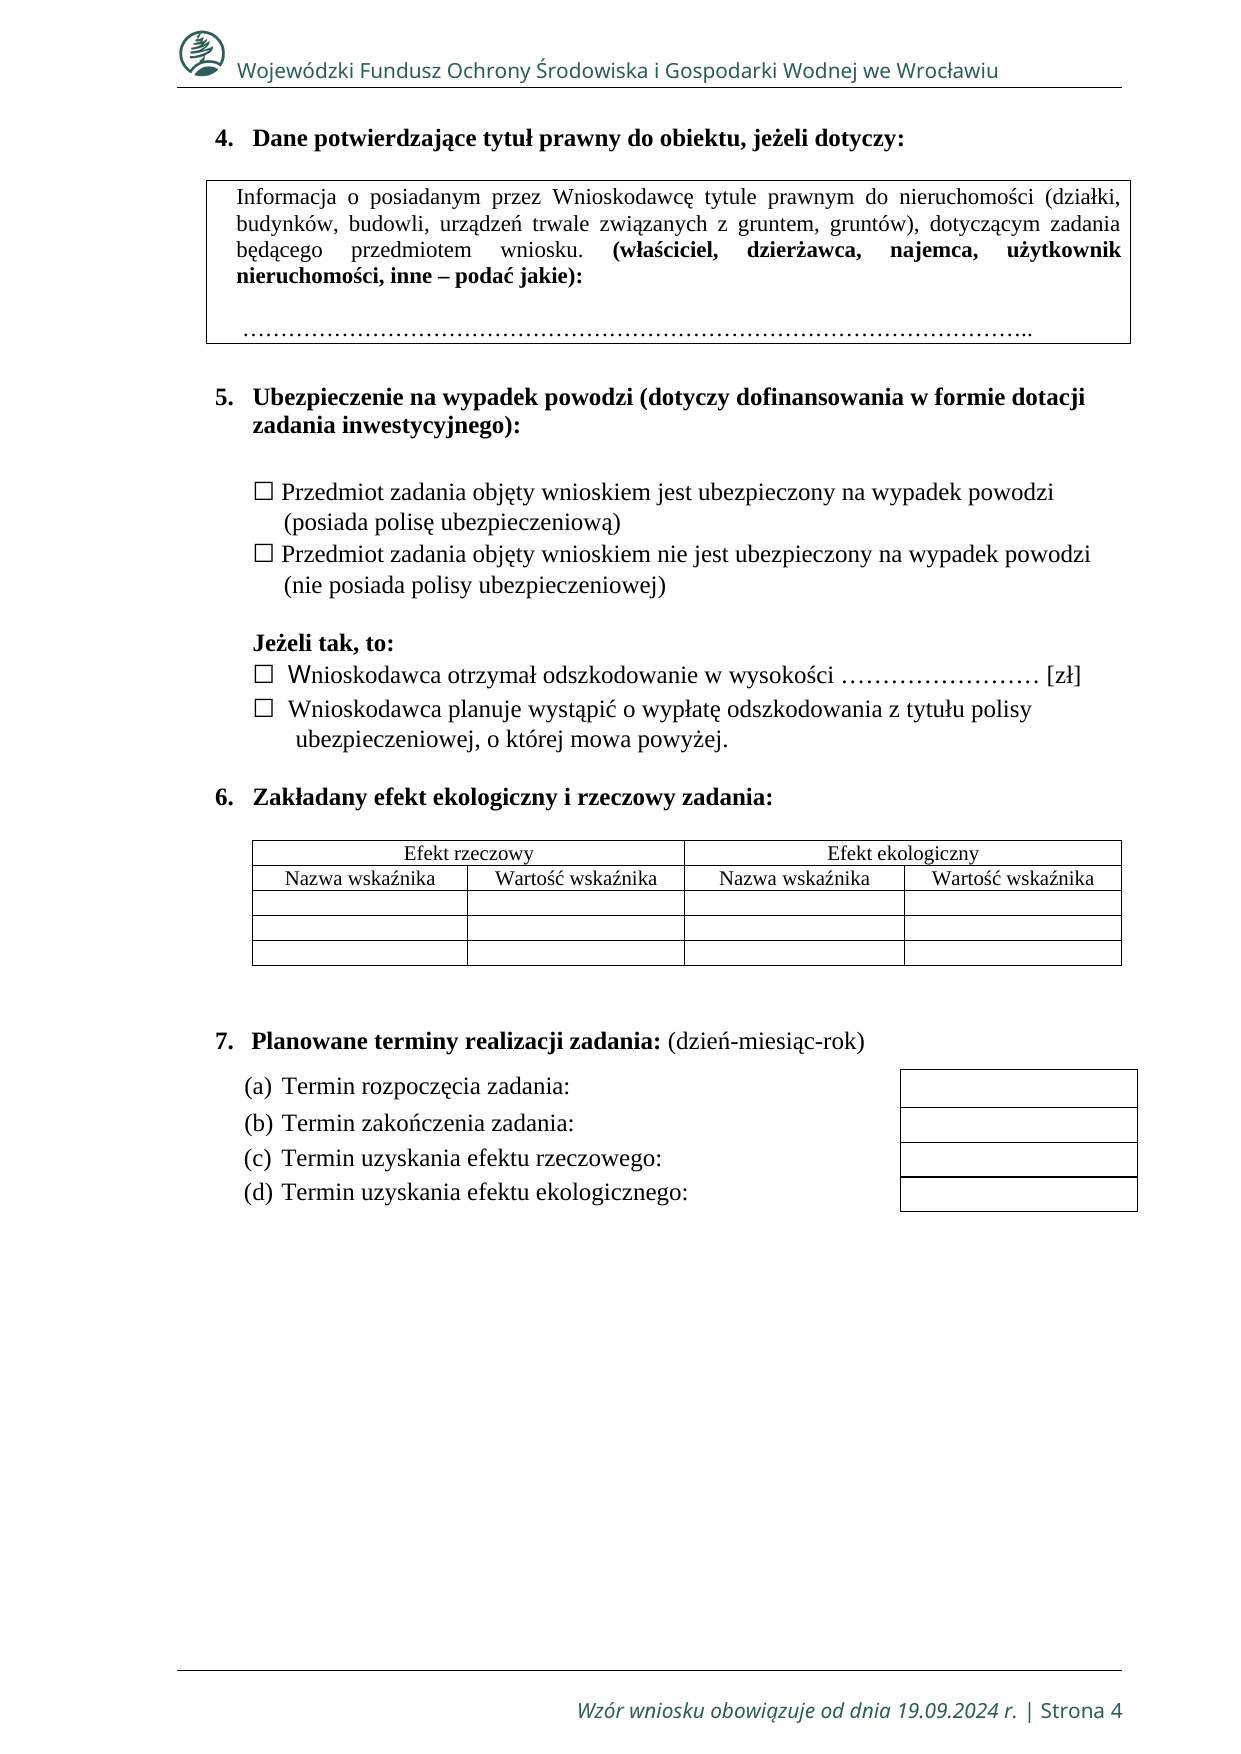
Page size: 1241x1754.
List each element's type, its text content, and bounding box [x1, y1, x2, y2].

table_cell [901, 1143, 1137, 1176]
list (nie posiada polisy ubezpieczeniowej) [252, 570, 1122, 599]
table_cell Nazwa wskaźnika [685, 866, 904, 890]
list Wnioskodawca planuje wystąpić o wypłatę odszkodowania z tytułu polisy ubezpieczeniowej, o której mowa powyżej. [252, 690, 1122, 753]
table_cell [253, 941, 467, 965]
table_cell [468, 941, 684, 965]
table_cell [685, 891, 904, 915]
text Informacja o posiadanym przez Wnioskodawcę tytule prawnym do nieruchomości (działki, budynków, budowli, urządzeń trwale związanych z gruntem, gruntów), dotyczącym zadania będącego przedmiotem wniosku. (właściciel, dzierżawca, najemca, użytkownik nieruchomości, inne – podać jakie): [207, 181, 1130, 286]
table_cell [468, 891, 684, 915]
list Jeżeli tak, to: [252, 628, 1122, 656]
table_header Efekt ekologiczny [685, 841, 1121, 864]
list Przedmiot zadania objęty wnioskiem jest ubezpieczony na wypadek powodzi [252, 473, 1122, 507]
table_header Termin rozpoczęcia zadania: [199, 1069, 900, 1107]
table_cell Termin zakończenia zadania: [199, 1107, 900, 1142]
table_cell [253, 916, 467, 940]
table_cell [905, 941, 1121, 965]
table_header [901, 1070, 1137, 1107]
list Wnioskodawca otrzymał odszkodowanie w wysokości …………………… [zł] [252, 656, 1122, 690]
list Przedmiot zadania objęty wnioskiem nie jest ubezpieczony na wypadek powodzi [252, 536, 1122, 570]
table_cell Nazwa wskaźnika [253, 866, 467, 890]
table_cell [685, 916, 904, 940]
table_cell Wartość wskaźnika [468, 866, 684, 890]
table_cell [905, 891, 1121, 915]
table_cell [901, 1178, 1137, 1211]
subtitle Planowane terminy realizacji zadania: (dzień-miesiąc-rok) [215, 1026, 1122, 1054]
table_cell Termin uzyskania efektu ekologicznego: [199, 1176, 900, 1211]
list (posiada polisę ubezpieczeniową) [252, 507, 1122, 536]
table_cell [901, 1108, 1137, 1142]
picture [177, 29, 227, 79]
list Zakładany efekt ekologiczny i rzeczowy zadania: [215, 782, 1122, 811]
table_cell Wartość wskaźnika [905, 866, 1121, 890]
list Ubezpieczenie na wypadek powodzi (dotyczy dofinansowania w formie dotacji zadania inwestycyjnego): [215, 382, 1122, 439]
table_cell [253, 891, 467, 915]
list Dane potwierdzające tytuł prawny do obiektu, jeżeli dotyczy: [215, 123, 1122, 151]
table_cell [905, 916, 1121, 940]
table_cell Termin uzyskania efektu rzeczowego: [199, 1142, 900, 1176]
table_cell [468, 916, 684, 940]
table_header Efekt rzeczowy [253, 841, 684, 864]
table_cell [685, 941, 904, 965]
text ………………………………………………………………………………………….. [207, 286, 1130, 343]
